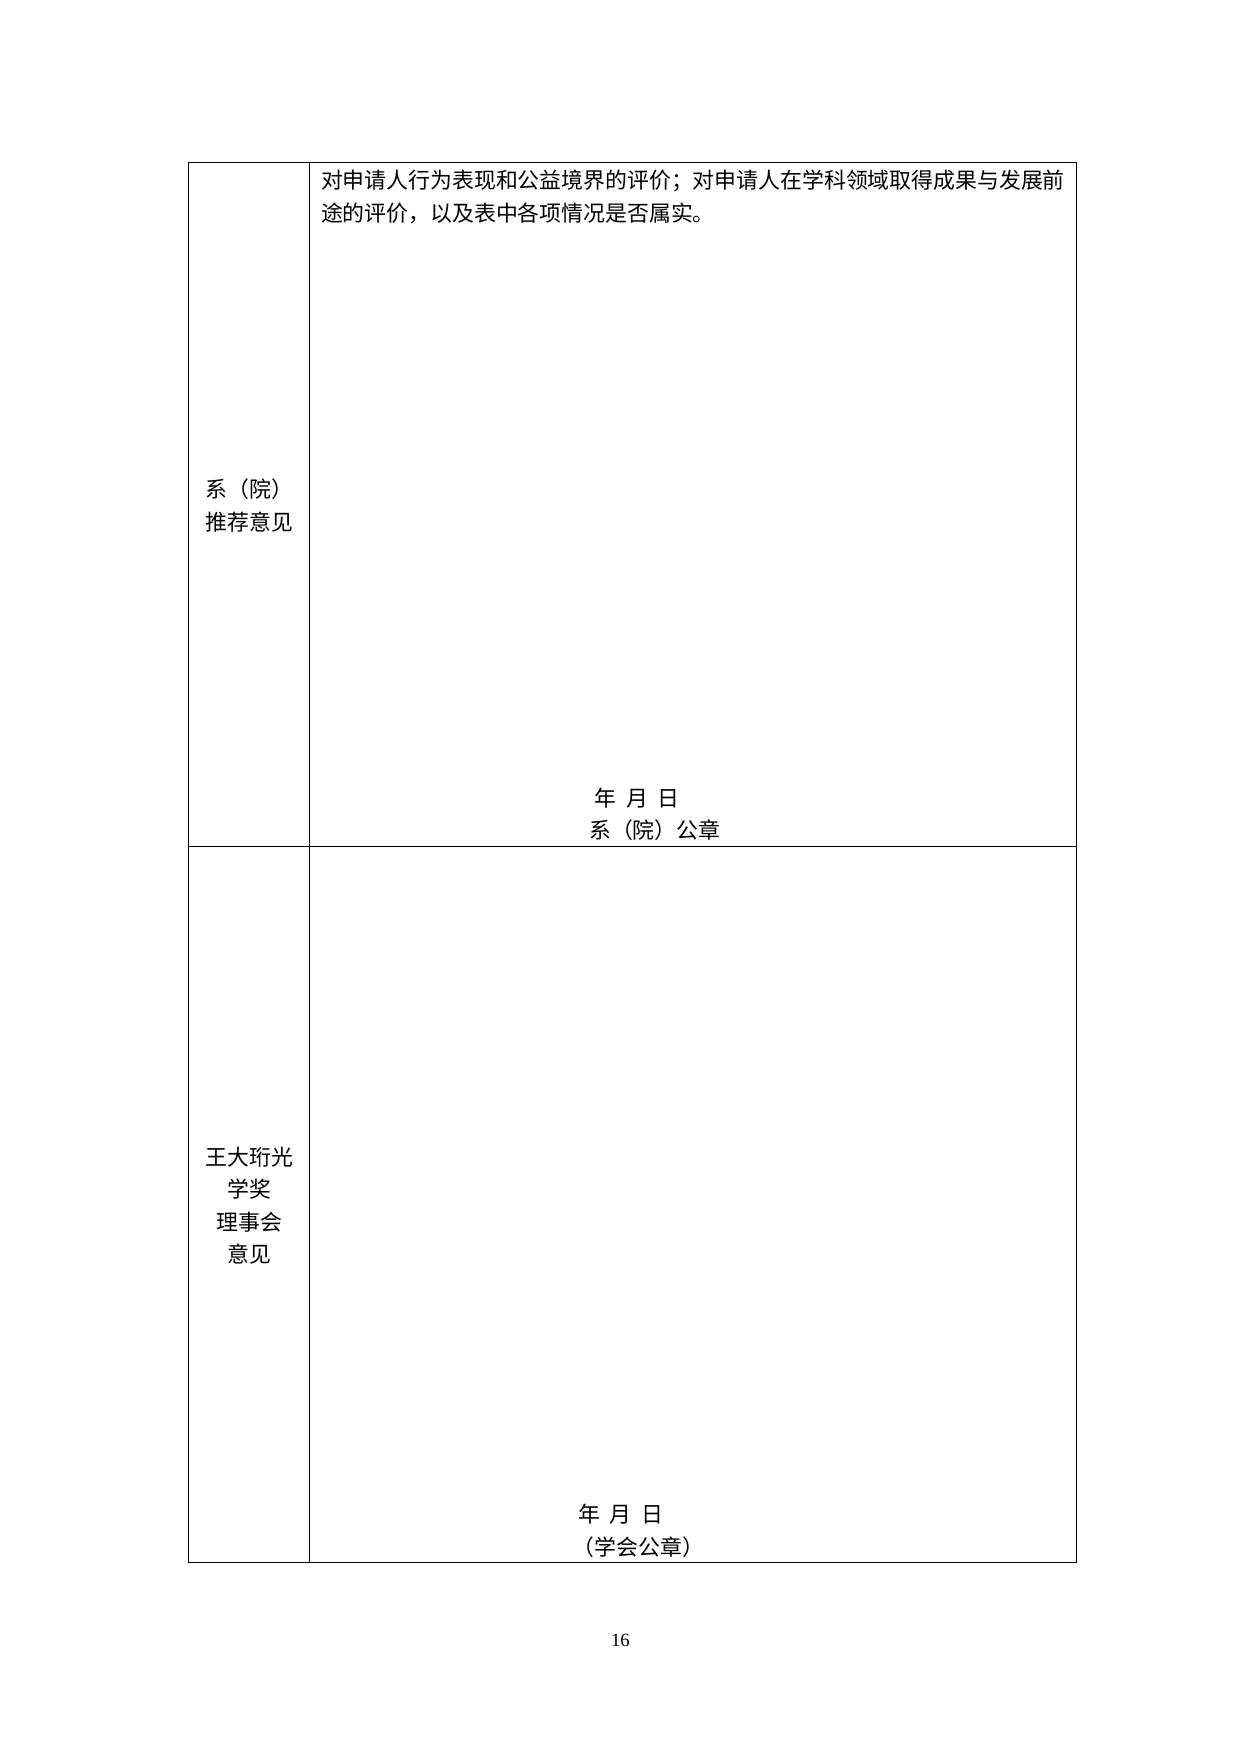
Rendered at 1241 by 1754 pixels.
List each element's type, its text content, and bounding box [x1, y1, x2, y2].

table_cell 年 月 日 （学会公章） [310, 847, 1076, 1562]
table_cell 系（院）推荐意见 [189, 163, 309, 846]
table_cell 王大珩光学奖 理事会 意见 [189, 847, 309, 1562]
table_cell 对申请人行为表现和公益境界的评价；对申请人在学科领域取得成果与发展前途的评价，以及表中各项情况是否属实。 年 月 日 系（院）公章 [310, 163, 1076, 846]
